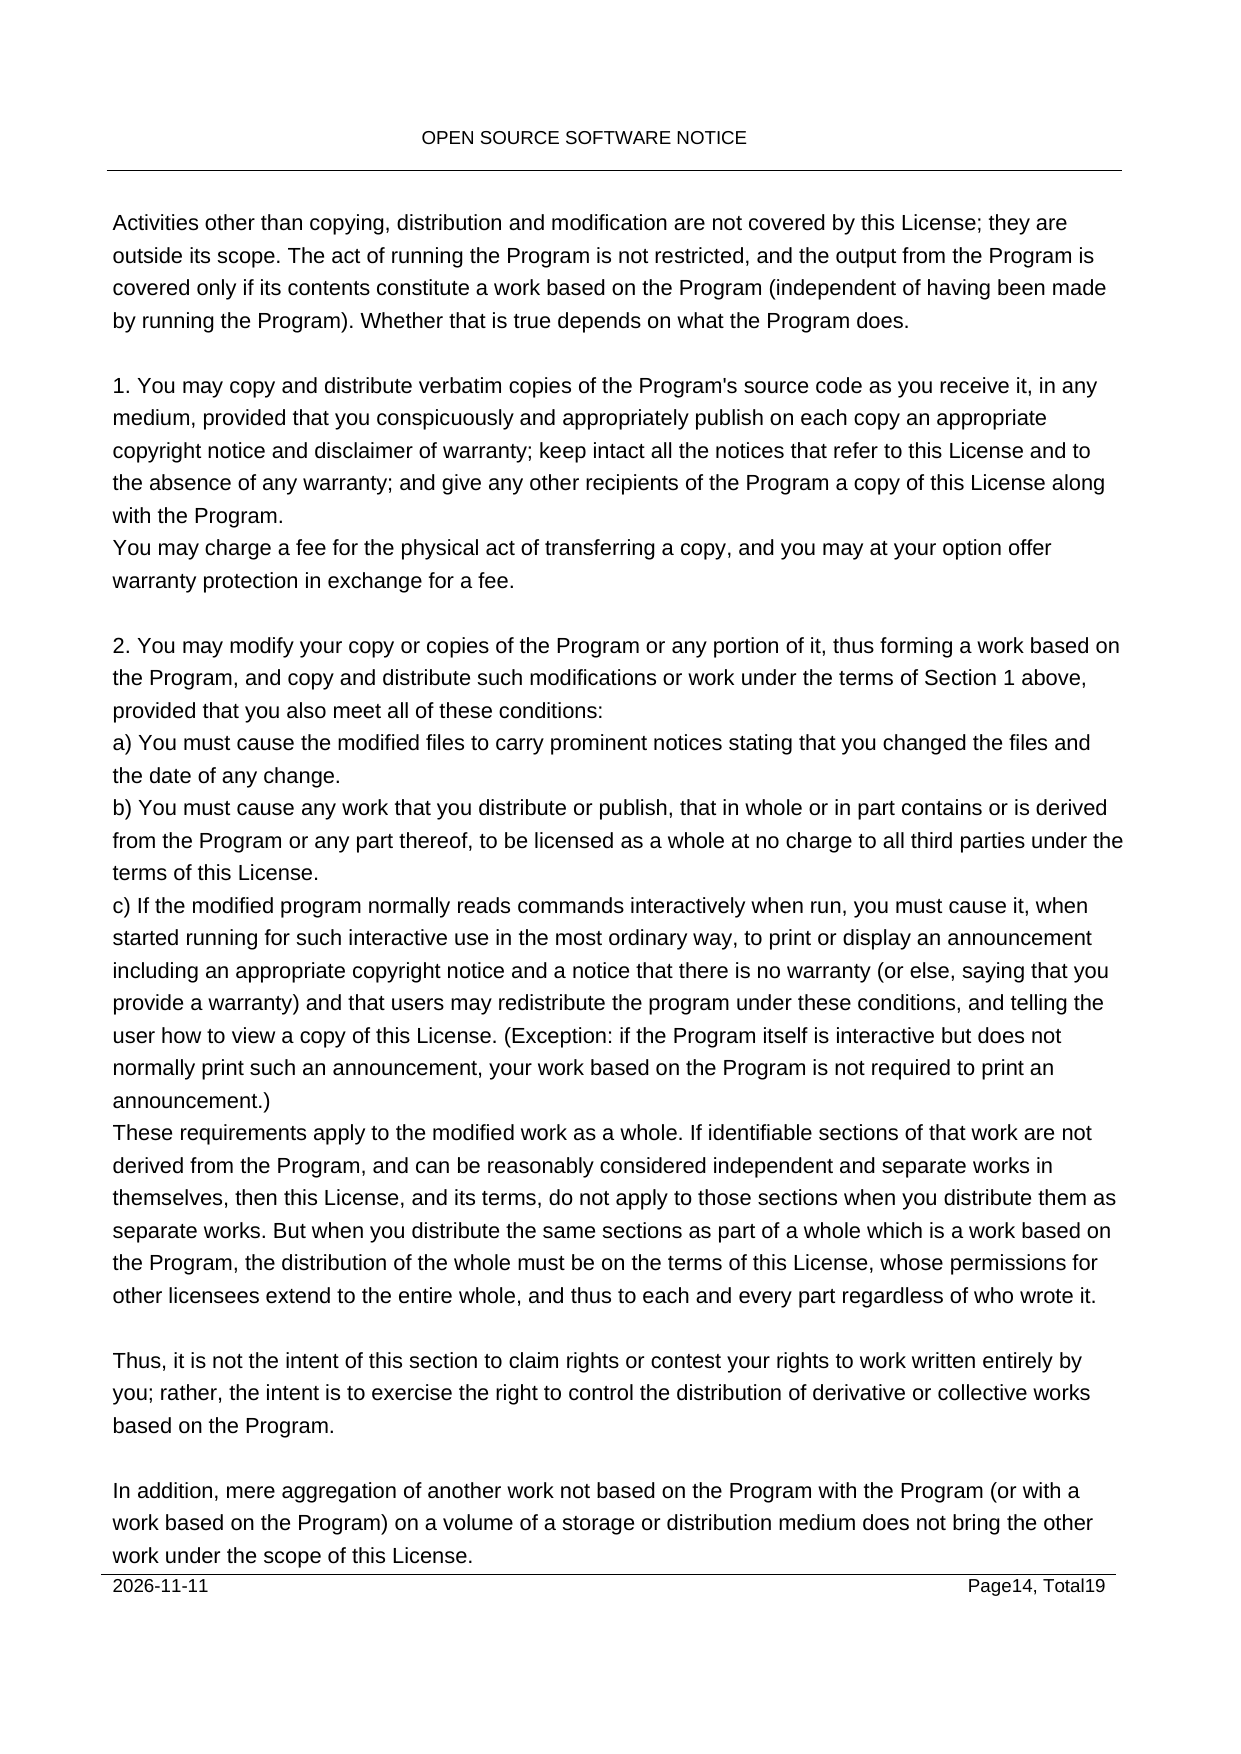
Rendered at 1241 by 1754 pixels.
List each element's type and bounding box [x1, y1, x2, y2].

text [112, 206, 1128, 1571]
